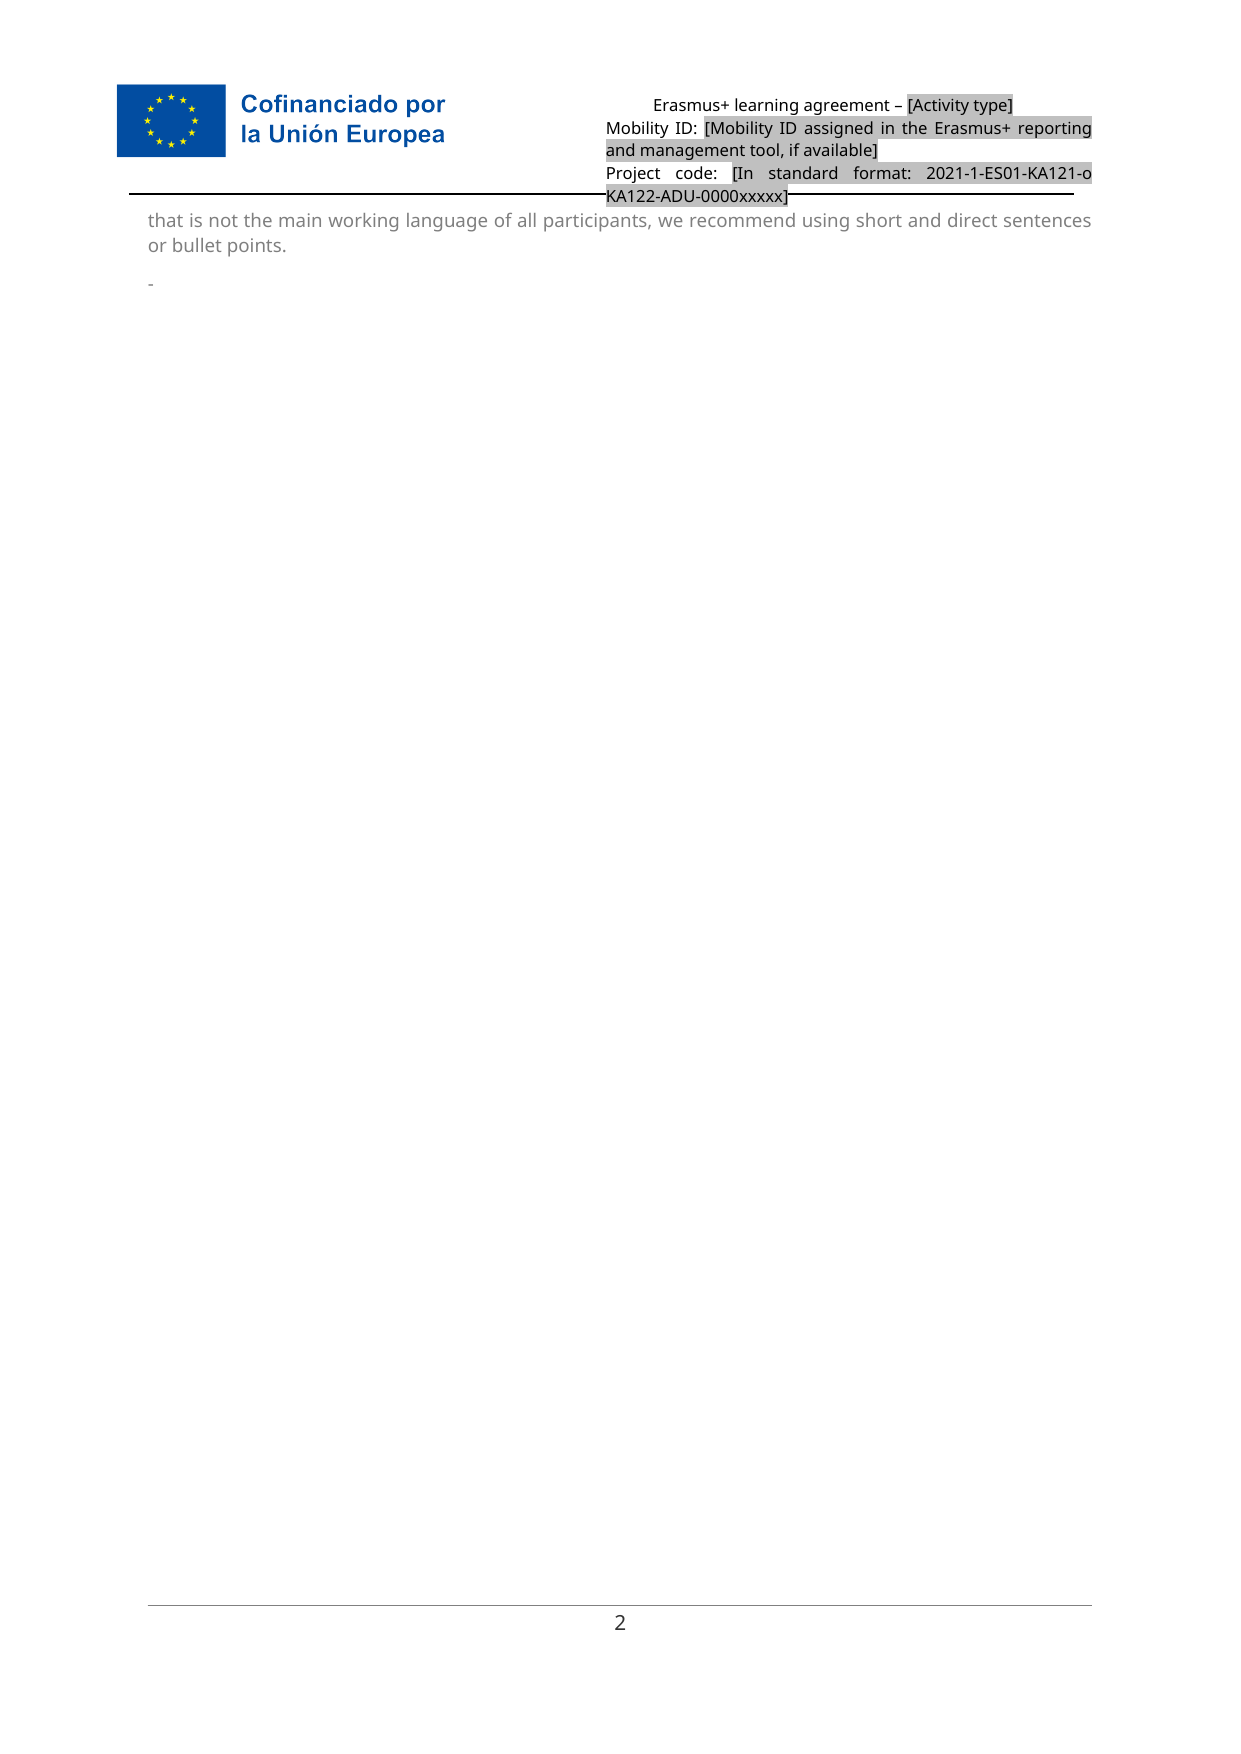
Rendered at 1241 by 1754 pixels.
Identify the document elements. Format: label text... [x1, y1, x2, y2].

picture [112, 80, 503, 159]
